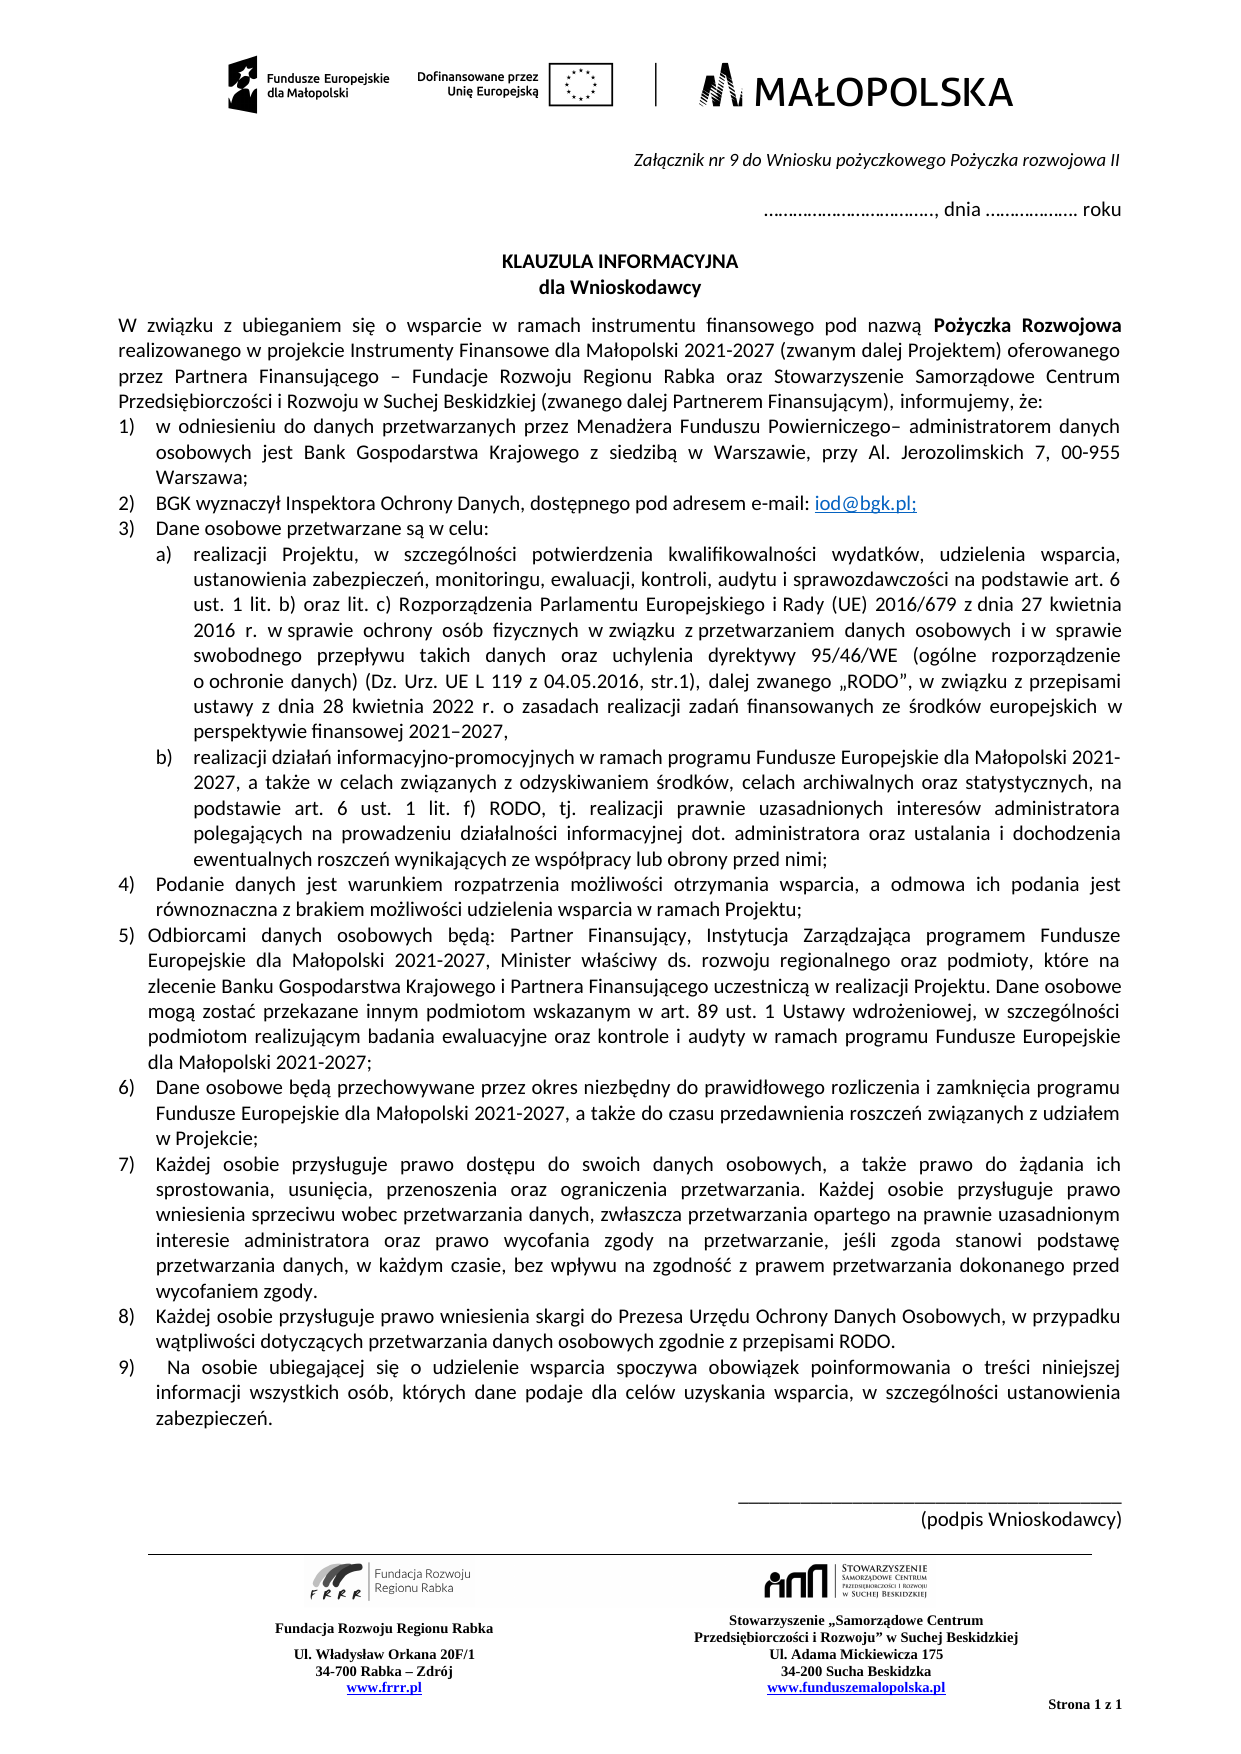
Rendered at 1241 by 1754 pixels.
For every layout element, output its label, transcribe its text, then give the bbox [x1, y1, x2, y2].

text Załącznik nr 9 do Wniosku pożyczkowego Pożyczka rozwojowa II [118, 148, 1122, 171]
list Każdej osobie przysługuje prawo dostępu do swoich danych osobowych, a także prawo do żądania ich sprostowania, usunięcia, przenoszenia oraz ograniczenia przetwarzania. Każdej osobie przysługuje prawo wniesienia sprzeciwu wobec przetwarzania danych, zwłaszcza przetwarzania opartego na prawnie uzasadnionym interesie administratora oraz prawo wycofania zgody na przetwarzanie, jeśli zgoda stanowi podstawę przetwarzania danych, w każdym czasie, bez wpływu na zgodność z prawem przetwarzania dokonanego przed wycofaniem zgody. [118, 1151, 1122, 1303]
text W związku z ubieganiem się o wsparcie w ramach instrumentu finansowego pod nazwą Pożyczka Rozwojowa realizowanego w projekcie Instrumenty Finansowe dla Małopolski 2021-2027 (zwanym dalej Projektem) oferowanego przez Partnera Finansującego – Fundacje Rozwoju Regionu Rabka oraz Stowarzyszenie Samorządowe Centrum Przedsiębiorczości i Rozwoju w Suchej Beskidzkiej (zwanego dalej Partnerem Finansującym), informujemy, że: [118, 312, 1122, 414]
picture [214, 41, 1027, 128]
picture [303, 1555, 937, 1608]
text dla Wnioskodawcy [118, 274, 1122, 299]
text (podpis Wnioskodawcy) [148, 1507, 1122, 1532]
list BGK wyznaczył Inspektora Ochrony Danych, dostępnego pod adresem e-mail: iod@bgk.pl; [118, 490, 1122, 515]
list w odniesieniu do danych przetwarzanych przez Menadżera Funduszu Powierniczego– administratorem danych osobowych jest Bank Gospodarstwa Krajowego z siedzibą w Warszawie, przy Al. Jerozolimskich 7, 00-955 Warszawa; [118, 414, 1122, 490]
list Każdej osobie przysługuje prawo wniesienia skargi do Prezesa Urzędu Ochrony Danych Osobowych, w przypadku wątpliwości dotyczących przetwarzania danych osobowych zgodnie z przepisami RODO. [118, 1303, 1122, 1354]
list realizacji działań informacyjno-promocyjnych w ramach programu Fundusze Europejskie dla Małopolski 2021-2027, a także w celach związanych z odzyskiwaniem środków, celach archiwalnych oraz statystycznych, na podstawie art. 6 ust. 1 lit. f) RODO, tj. realizacji prawnie uzasadnionych interesów administratora polegających na prowadzeniu działalności informacyjnej dot. administratora oraz ustalania i dochodzenia ewentualnych roszczeń wynikających ze współpracy lub obrony przed nimi; [156, 744, 1122, 871]
list Odbiorcami danych osobowych będą: Partner Finansujący, Instytucja Zarządzająca programem Fundusze Europejskie dla Małopolski 2021-2027, Minister właściwy ds. rozwoju regionalnego oraz podmioty, które na zlecenie Banku Gospodarstwa Krajowego i Partnera Finansującego uczestniczą w realizacji Projektu. Dane osobowe mogą zostać przekazane innym podmiotom wskazanym w art. 89 ust. 1 Ustawy wdrożeniowej, w szczególności podmiotom realizującym badania ewaluacyjne oraz kontrole i audyty w ramach programu Fundusze Europejskie dla Małopolski 2021-2027; [118, 922, 1122, 1074]
list Na osobie ubiegającej się o udzielenie wsparcia spoczywa obowiązek poinformowania o treści niniejszej informacji wszystkich osób, których dane podaje dla celów uzyskania wsparcia, w szczególności ustanowienia zabezpieczeń. [118, 1354, 1122, 1430]
text KLAUZULA INFORMACYJNA [118, 248, 1122, 274]
list realizacji Projektu, w szczególności potwierdzenia kwalifikowalności wydatków, udzielenia wsparcia, ustanowienia zabezpieczeń, monitoringu, ewaluacji, kontroli, audytu i sprawozdawczości na podstawie art. 6 ust. 1 lit. b) oraz lit. c) Rozporządzenia Parlamentu Europejskiego i Rady (UE) 2016/679 z dnia 27 kwietnia 2016 r. w sprawie ochrony osób fizycznych w związku z przetwarzaniem danych osobowych i w sprawie swobodnego przepływu takich danych oraz uchylenia dyrektywy 95/46/WE (ogólne rozporządzenie o ochronie danych) (Dz. Urz. UE L 119 z 04.05.2016, str.1), dalej zwanego „RODO”, w związku z przepisami ustawy z dnia 28 kwietnia 2022 r. o zasadach realizacji zadań finansowanych ze środków europejskich w perspektywie finansowej 2021–2027, [156, 541, 1122, 744]
list Dane osobowe przetwarzane są w celu: [118, 515, 1122, 541]
list Podanie danych jest warunkiem rozpatrzenia możliwości otrzymania wsparcia, a odmowa ich podania jest równoznaczna z brakiem możliwości udzielenia wsparcia w ramach Projektu; [118, 871, 1122, 922]
text …………………………….., dnia ………………. roku [118, 196, 1122, 221]
list Dane osobowe będą przechowywane przez okres niezbędny do prawidłowego rozliczenia i zamknięcia programu Fundusze Europejskie dla Małopolski 2021-2027, a także do czasu przedawnienia roszczeń związanych z udziałem w Projekcie; [118, 1074, 1122, 1151]
text _____________________________________ [148, 1481, 1122, 1507]
